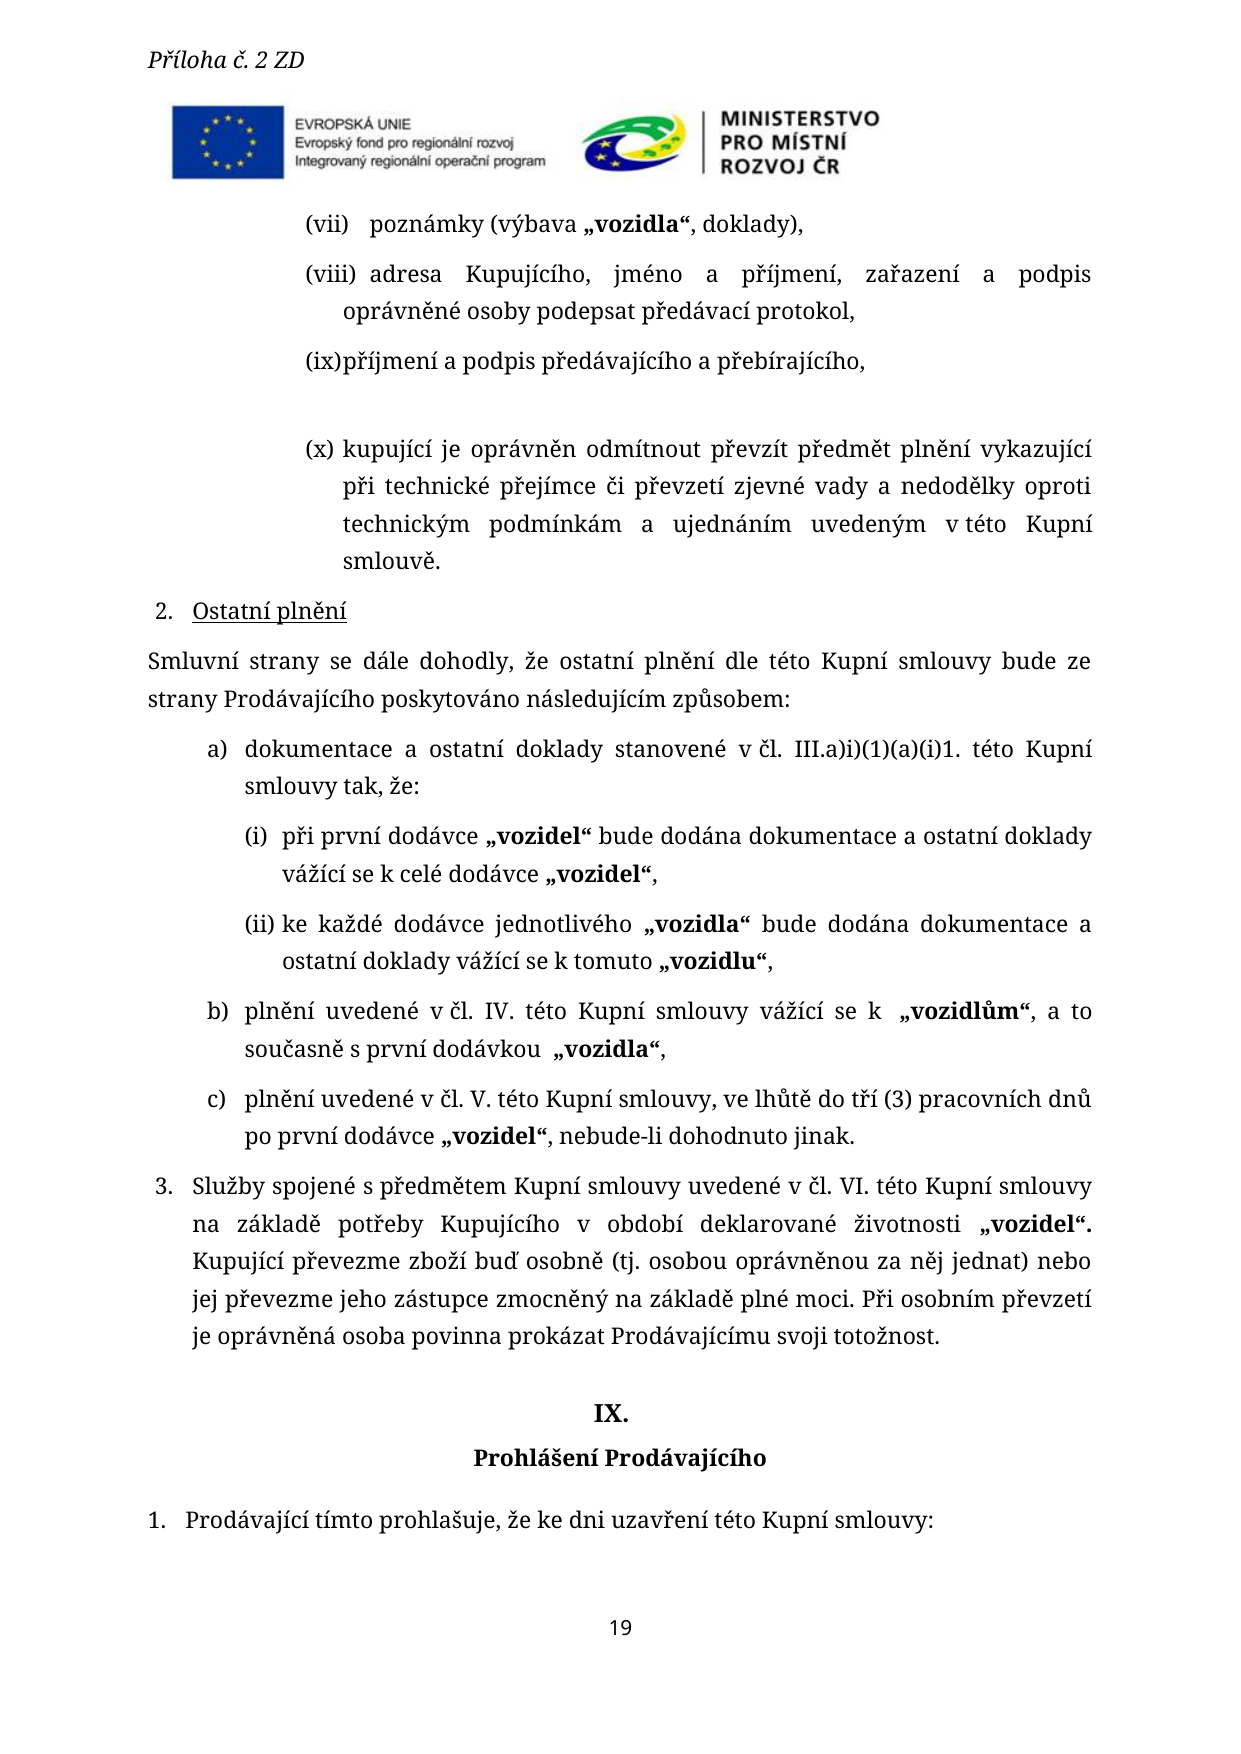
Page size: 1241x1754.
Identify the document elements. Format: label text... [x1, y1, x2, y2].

text Prohlášení Prodávajícího [148, 1442, 1093, 1473]
list Ostatní plnění [154, 595, 1093, 627]
list plnění uvedené v čl. V. této Kupní smlouvy, ve lhůtě do tří (3) pracovních dnů po první dodávce „vozidel“, nebude-li dohodnuto jinak. [207, 1083, 1093, 1152]
list Prodávající tímto prohlašuje, že ke dni uzavření této Kupní smlouvy: [148, 1504, 1093, 1536]
list Služby spojené s předmětem Kupní smlouvy uvedené v čl. VI. této Kupní smlouvy na základě potřeby Kupujícího v období deklarované životnosti „vozidel“. Kupující převezme zboží buď osobně (tj. osobou oprávněnou za něj jednat) nebo jej převezme jeho zástupce zmocněný na základě plné moci. Při osobním převzetí je oprávněná osoba povinna prokázat Prodávajícímu svoji totožnost. [154, 1170, 1093, 1352]
list dokumentace a ostatní doklady stanovené v čl. III.1. této Kupní smlouvy tak, že: [207, 733, 1093, 802]
list plnění uvedené v čl. IV. této Kupní smlouvy vážící se k „vozidlům“, a to současně s první dodávkou „vozidla“, [207, 995, 1093, 1064]
text Smluvní strany se dále dohodly, že ostatní plnění dle této Kupní smlouvy bude ze strany Prodávajícího poskytováno následujícím způsobem: [148, 645, 1093, 714]
list kupující je oprávněn odmítnout převzít předmět plnění vykazující při technické přejímce či převzetí zjevné vady a nedodělky oproti technickým podmínkám a ujednáním uvedeným v této Kupní smlouvě. [305, 433, 1093, 577]
list ke každé dodávce jednotlivého „vozidla“ bude dodána dokumentace a ostatní doklady vážící se k tomuto „vozidlu“, [244, 908, 1093, 977]
list při první dodávce „vozidel“ bude dodána dokumentace a ostatní doklady vážící se k celé dodávce „vozidel“, [244, 820, 1093, 889]
list poznámky (výbava „vozidla“, doklady), [305, 208, 1093, 239]
list příjmení a podpis předávajícího a přebírajícího, [305, 345, 1093, 377]
list adresa Kupujícího, jméno a příjmení, zařazení a podpis oprávněné osoby podepsat předávací protokol, [305, 258, 1093, 327]
picture [147, 81, 903, 203]
